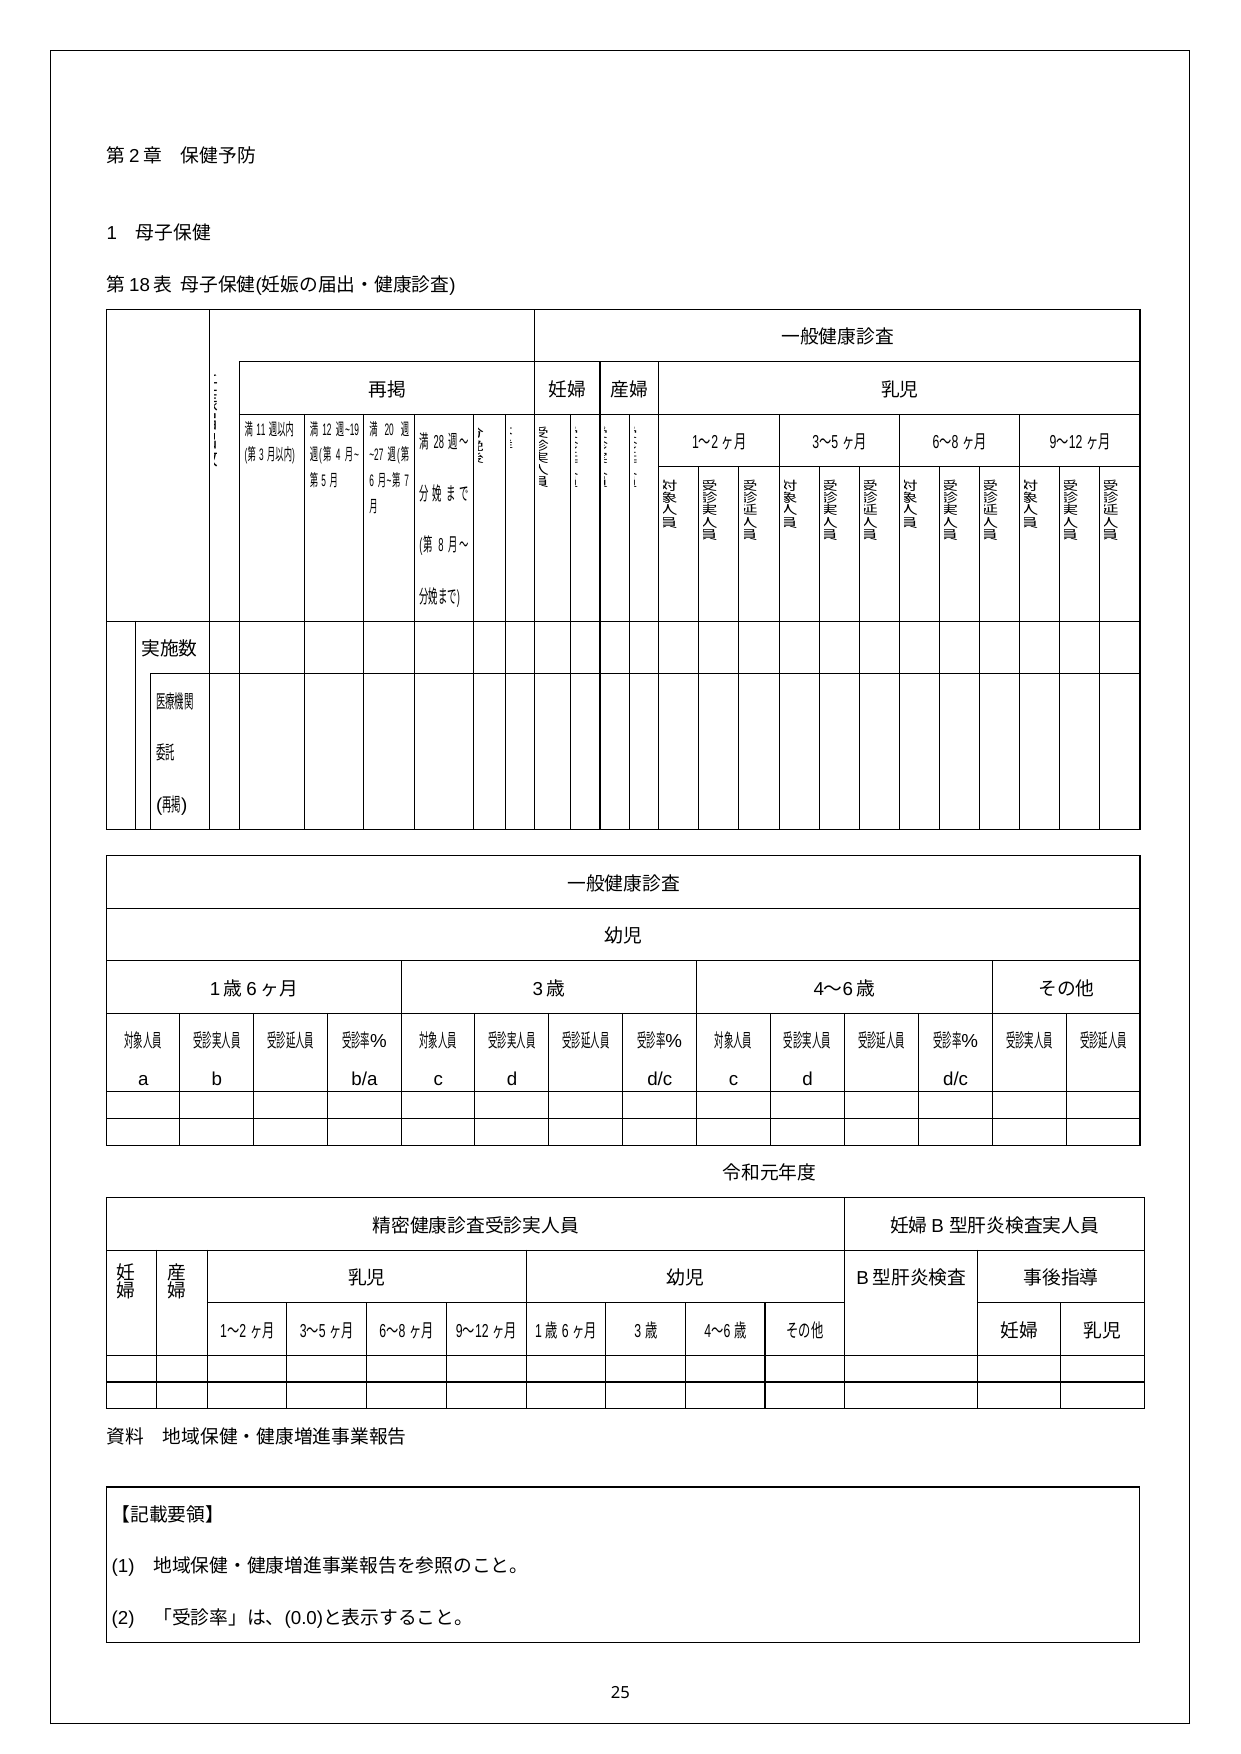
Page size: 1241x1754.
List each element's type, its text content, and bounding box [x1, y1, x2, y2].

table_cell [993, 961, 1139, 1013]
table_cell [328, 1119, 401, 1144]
text 第2章 保健予防 [106, 129, 1134, 180]
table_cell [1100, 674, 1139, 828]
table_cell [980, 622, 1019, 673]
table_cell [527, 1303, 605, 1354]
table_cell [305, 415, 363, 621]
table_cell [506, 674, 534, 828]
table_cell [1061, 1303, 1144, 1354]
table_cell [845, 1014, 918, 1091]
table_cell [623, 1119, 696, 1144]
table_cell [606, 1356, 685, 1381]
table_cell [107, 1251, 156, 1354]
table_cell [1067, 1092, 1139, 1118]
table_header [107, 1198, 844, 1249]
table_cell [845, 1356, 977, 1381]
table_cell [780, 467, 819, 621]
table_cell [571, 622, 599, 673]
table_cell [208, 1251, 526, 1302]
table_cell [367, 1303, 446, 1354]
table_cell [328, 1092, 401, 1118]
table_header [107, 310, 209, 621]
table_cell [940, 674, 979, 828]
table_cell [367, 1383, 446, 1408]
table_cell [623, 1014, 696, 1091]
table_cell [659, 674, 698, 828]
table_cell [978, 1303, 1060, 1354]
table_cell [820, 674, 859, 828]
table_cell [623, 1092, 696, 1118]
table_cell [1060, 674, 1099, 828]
text 1 母子保健 [106, 206, 1134, 257]
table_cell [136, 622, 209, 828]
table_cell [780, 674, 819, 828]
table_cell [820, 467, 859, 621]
text 資料 地域保健・健康増進事業報告 [106, 1409, 1134, 1461]
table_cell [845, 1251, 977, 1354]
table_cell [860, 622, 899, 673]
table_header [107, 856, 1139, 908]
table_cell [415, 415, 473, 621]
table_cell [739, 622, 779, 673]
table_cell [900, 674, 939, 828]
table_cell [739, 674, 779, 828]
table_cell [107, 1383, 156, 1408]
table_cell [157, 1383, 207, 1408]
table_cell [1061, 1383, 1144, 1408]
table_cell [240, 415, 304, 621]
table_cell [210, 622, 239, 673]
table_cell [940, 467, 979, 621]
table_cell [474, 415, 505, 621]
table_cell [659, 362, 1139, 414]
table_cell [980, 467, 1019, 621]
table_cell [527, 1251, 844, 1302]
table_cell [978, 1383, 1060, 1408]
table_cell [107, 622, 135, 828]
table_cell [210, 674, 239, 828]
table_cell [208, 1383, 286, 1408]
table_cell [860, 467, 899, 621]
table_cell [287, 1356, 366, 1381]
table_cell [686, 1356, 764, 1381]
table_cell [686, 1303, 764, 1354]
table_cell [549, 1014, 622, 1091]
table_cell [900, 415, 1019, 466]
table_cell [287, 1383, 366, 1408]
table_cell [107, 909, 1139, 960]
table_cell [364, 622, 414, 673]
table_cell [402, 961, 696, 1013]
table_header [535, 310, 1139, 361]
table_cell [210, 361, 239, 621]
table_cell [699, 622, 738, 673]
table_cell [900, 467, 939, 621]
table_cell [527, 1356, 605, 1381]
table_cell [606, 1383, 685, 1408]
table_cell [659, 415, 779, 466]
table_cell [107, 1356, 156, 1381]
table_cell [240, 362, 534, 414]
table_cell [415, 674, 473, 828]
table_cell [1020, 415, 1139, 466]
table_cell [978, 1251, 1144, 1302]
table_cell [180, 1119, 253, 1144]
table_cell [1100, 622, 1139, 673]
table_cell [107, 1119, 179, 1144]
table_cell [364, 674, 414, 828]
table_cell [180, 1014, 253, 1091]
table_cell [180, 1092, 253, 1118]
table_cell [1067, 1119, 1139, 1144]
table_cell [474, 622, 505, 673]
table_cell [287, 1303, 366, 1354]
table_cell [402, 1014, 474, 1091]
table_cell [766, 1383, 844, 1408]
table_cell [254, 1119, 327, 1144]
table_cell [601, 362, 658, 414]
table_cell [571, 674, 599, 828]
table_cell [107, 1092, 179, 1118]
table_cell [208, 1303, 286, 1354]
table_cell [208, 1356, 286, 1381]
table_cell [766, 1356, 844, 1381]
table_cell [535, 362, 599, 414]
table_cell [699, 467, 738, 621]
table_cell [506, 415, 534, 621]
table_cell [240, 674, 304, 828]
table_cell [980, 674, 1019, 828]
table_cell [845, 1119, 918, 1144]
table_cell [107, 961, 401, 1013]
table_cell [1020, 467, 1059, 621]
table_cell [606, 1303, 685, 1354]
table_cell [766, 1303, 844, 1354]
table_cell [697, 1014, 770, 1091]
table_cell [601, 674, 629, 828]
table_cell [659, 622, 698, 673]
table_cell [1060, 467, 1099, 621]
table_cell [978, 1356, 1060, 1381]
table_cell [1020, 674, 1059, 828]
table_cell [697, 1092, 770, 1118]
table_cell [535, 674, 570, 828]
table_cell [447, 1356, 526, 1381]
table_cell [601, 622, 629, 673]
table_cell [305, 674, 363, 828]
text 令和元年度 [106, 1146, 1134, 1197]
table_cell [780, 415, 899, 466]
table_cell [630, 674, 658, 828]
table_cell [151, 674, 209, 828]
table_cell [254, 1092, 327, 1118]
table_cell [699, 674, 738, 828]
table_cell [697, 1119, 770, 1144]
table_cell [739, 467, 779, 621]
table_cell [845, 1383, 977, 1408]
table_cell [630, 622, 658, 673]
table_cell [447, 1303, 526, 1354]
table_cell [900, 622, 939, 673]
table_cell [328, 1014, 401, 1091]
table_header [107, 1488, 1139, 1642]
text 第18表 母子保健(妊娠の届出・健康診査) [106, 257, 1134, 309]
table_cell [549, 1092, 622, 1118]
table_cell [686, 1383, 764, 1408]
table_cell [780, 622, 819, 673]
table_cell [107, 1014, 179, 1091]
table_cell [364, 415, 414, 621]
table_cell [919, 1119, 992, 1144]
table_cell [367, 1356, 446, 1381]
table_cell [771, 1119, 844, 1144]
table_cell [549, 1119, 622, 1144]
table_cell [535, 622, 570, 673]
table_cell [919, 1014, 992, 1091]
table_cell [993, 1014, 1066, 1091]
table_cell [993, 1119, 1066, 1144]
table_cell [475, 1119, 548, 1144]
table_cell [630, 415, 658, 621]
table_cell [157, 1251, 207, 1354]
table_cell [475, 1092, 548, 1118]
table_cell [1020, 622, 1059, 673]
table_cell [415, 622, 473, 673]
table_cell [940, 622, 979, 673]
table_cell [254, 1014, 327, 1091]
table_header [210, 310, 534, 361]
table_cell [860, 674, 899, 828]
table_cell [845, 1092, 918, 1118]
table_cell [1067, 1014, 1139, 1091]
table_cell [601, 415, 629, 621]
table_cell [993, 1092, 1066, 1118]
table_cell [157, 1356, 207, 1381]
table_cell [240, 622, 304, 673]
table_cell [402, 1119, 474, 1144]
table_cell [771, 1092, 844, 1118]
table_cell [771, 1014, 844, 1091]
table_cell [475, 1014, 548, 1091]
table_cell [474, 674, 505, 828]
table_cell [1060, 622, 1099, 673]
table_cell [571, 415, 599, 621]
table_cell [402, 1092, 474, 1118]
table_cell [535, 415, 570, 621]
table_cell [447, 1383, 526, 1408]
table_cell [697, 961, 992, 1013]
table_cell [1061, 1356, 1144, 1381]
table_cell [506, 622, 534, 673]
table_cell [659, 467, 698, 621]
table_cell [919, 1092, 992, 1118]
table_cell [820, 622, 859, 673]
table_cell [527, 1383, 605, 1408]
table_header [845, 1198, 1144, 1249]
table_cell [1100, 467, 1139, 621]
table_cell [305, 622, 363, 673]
